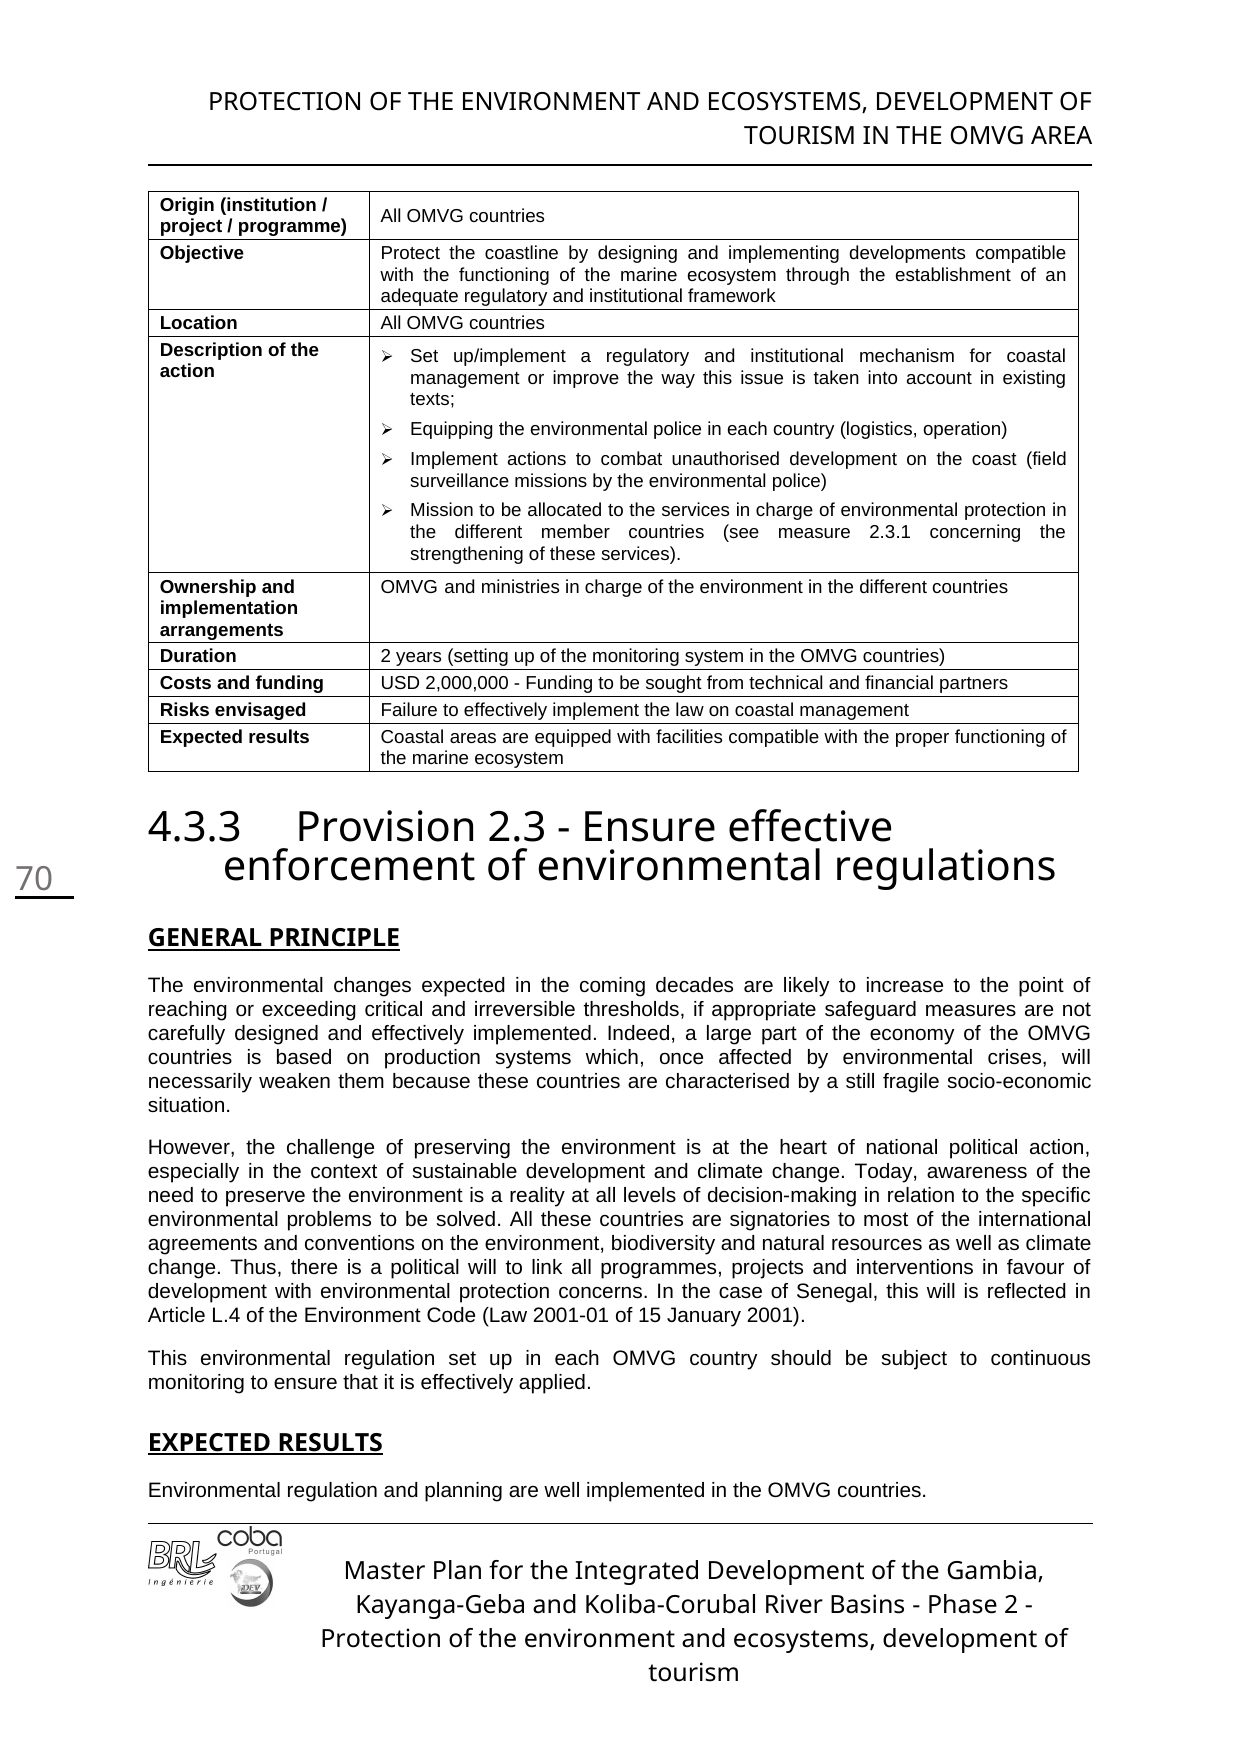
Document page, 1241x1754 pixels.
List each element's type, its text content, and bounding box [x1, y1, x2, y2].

table_cell Duration [149, 643, 369, 669]
table_cell Expected results [149, 724, 369, 771]
table_cell Costs and funding [149, 670, 369, 696]
table_cell USD 2,000,000 - Funding to be sought from technical and financial partners [370, 670, 1078, 696]
text However, the challenge of preserving the environment is at the heart of national political action, especially in the context of sustainable development and climate change. Today, awareness of the need to preserve the environment is a reality at all levels of decision-making in relation to the specific environmental problems to be solved. All these countries are signatories to most of the international agreements and conventions on the environment, biodiversity and natural resources as well as climate change. Thus, there is a political will to link all programmes, projects and interventions in favour of development with environmental protection concerns. In the case of Senegal, this will is reflected in Article L.4 of the Environment Code (Law 2001-01 of 15 January 2001). [148, 1135, 1092, 1327]
table_cell All OMVG countries [370, 310, 1078, 336]
table_cell Set up/implement a regulatory and institutional mechanism for coastal management or improve the way this issue is taken into account in existing texts; Equipping the environmental police in each country (logistics, operation) Implement actions to combat unauthorised development on the coast (field surveillance missions by the environmental police) Mission to be allocated to the services in charge of environmental protection in the different member countries (see measure 2.3.1 concerning the strengthening of these services). [370, 337, 1078, 572]
table_cell Failure to effectively implement the law on coastal management [370, 697, 1078, 722]
table_cell Risks envisaged [149, 697, 369, 722]
table_cell Location [149, 310, 369, 336]
table_cell Objective [149, 240, 369, 309]
text Expected results [148, 1425, 1092, 1459]
table_cell All OMVG countries [370, 192, 1078, 239]
subtitle Provision 2.3 - Ensure effective enforcement of environmental regulations [148, 809, 1092, 888]
table_cell Description of the action [149, 337, 369, 572]
text General principle [148, 920, 1092, 954]
table_cell Protect the coastline by designing and implementing developments compatible with the functioning of the marine ecosystem through the establishment of an adequate regulatory and institutional framework [370, 240, 1078, 309]
table_cell Origin (institution / project / programme) [149, 192, 369, 239]
table_cell 2 years (setting up of the monitoring system in the OMVG countries) [370, 643, 1078, 669]
text The environmental changes expected in the coming decades are likely to increase to the point of reaching or exceeding critical and irreversible thresholds, if appropriate safeguard measures are not carefully designed and effectively implemented. Indeed, a large part of the economy of the OMVG countries is based on production systems which, once affected by environmental crises, will necessarily weaken them because these countries are characterised by a still fragile socio-economic situation. [148, 973, 1092, 1116]
table_cell Coastal areas are equipped with facilities compatible with the proper functioning of the marine ecosystem [370, 724, 1078, 771]
table_cell Ownership and implementation arrangements [149, 573, 369, 642]
table_cell OMVG and ministries in charge of the environment in the different countries [370, 573, 1078, 642]
text Environmental regulation and planning are well implemented in the OMVG countries. [148, 1477, 1092, 1501]
picture [147, 1525, 282, 1586]
text This environmental regulation set up in each OMVG country should be subject to continuous monitoring to ensure that it is effectively applied. [148, 1346, 1092, 1393]
